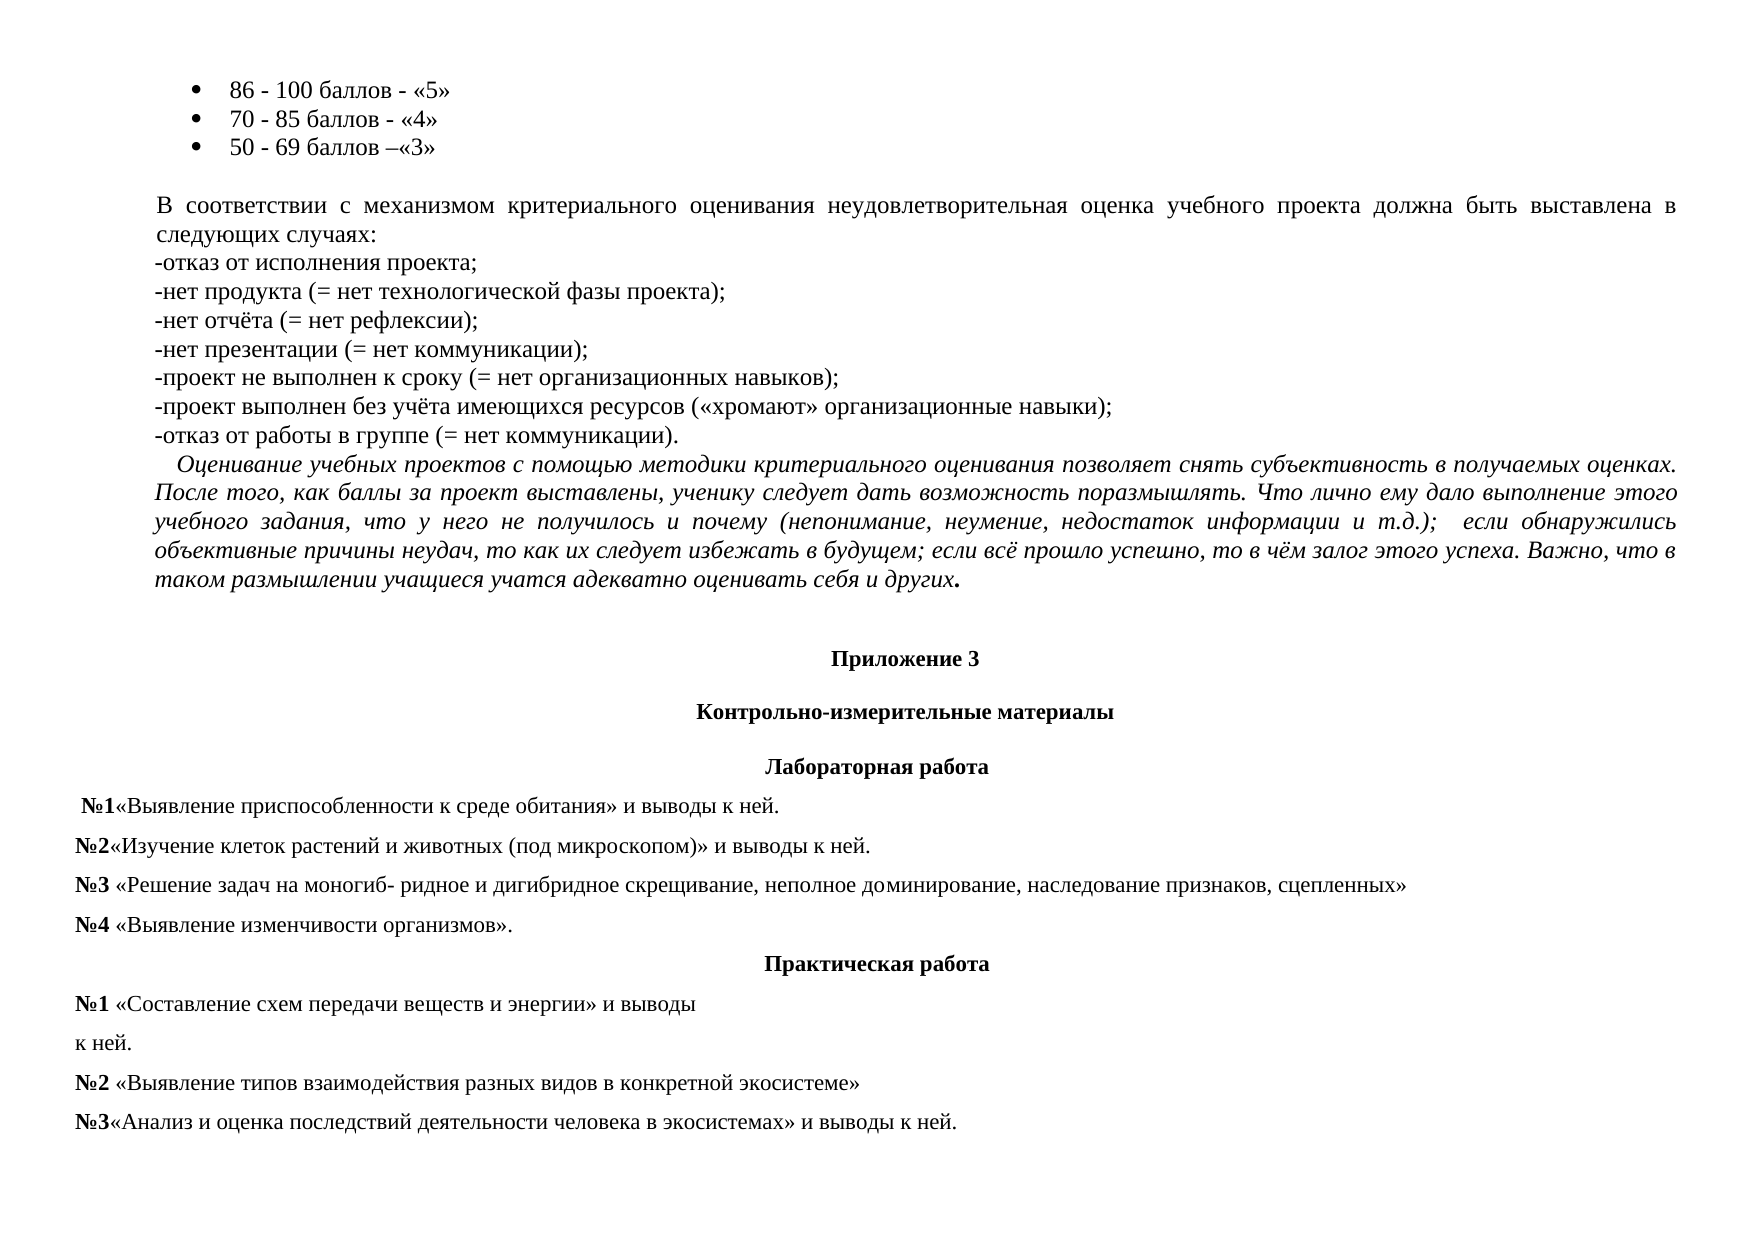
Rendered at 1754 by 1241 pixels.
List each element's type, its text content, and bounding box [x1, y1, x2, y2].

text №1 «Составление схем передачи веществ и энергии» и выводы [75, 990, 1679, 1016]
text -нет продукта (= нет технологической фазы проекта); [154, 276, 1679, 305]
text -отказ от исполнения проекта; [154, 247, 1679, 276]
text №3«Анализ и оценка последствий деятельности человека в экосистемах» и выводы к ней. [75, 1108, 1679, 1135]
list 86 - 100 баллов - «5» [192, 75, 1679, 104]
text -нет отчёта (= нет рефлексии); [154, 305, 1679, 334]
text Практическая работа [75, 950, 1679, 977]
text Оценивание учебных проектов с помощью методики критериального оценивания позволяет снять субъективность в получаемых оценках. После того, как баллы за проект выставлены, ученику следует дать возможность поразмышлять. Что лично ему дало выполнение этого учебного задания, что у него не получилось и почему (непонимание, неумение, недостаток информации и т.д.); если обнаружились объективные причины неудач, то как их следует избежать в будущем; если всё прошло успешно, то в чём залог этого успеха. Важно, что в таком размышлении учащиеся учатся адекватно оценивать себя и других. [154, 449, 1679, 592]
text №4 «Выявление изменчивости организмов». [75, 911, 1679, 937]
text №2 «Выявление типов взаимодействия разных видов в конкретной экосистеме» [75, 1069, 1679, 1095]
text к ней. [75, 1029, 1679, 1056]
text -проект не выполнен к сроку (= нет организационных навыков); [154, 362, 1679, 391]
text Контрольно-измерительные материалы [131, 698, 1679, 753]
list 70 - 85 баллов - «4» [192, 104, 1679, 132]
text -нет презентации (= нет коммуникации); [154, 334, 1679, 362]
text №3 «Решение задач на моногиб- ридное и дигибридное скрещивание, неполное доминирование, наследование признаков, сцепленных» [75, 871, 1679, 898]
text №1«Выявление приспособленности к среде обитания» и выводы к ней. [75, 792, 1679, 819]
text -отказ от работы в группе (= нет коммуникации). [154, 420, 1679, 449]
text В соответствии с механизмом критериального оценивания неудовлетворительная оценка учебного проекта должна быть выставлена в следующих случаях: [156, 190, 1679, 247]
text Лабораторная работа [75, 753, 1679, 779]
text Приложение 3 [131, 645, 1679, 672]
text -проект выполнен без учёта имеющихся ресурсов («хромают» организационные навыки); [154, 391, 1679, 420]
list 50 - 69 баллов –«3» [192, 132, 1679, 161]
text №2«Изучение клеток растений и животных (под микроскопом)» и выводы к ней. [75, 832, 1679, 858]
